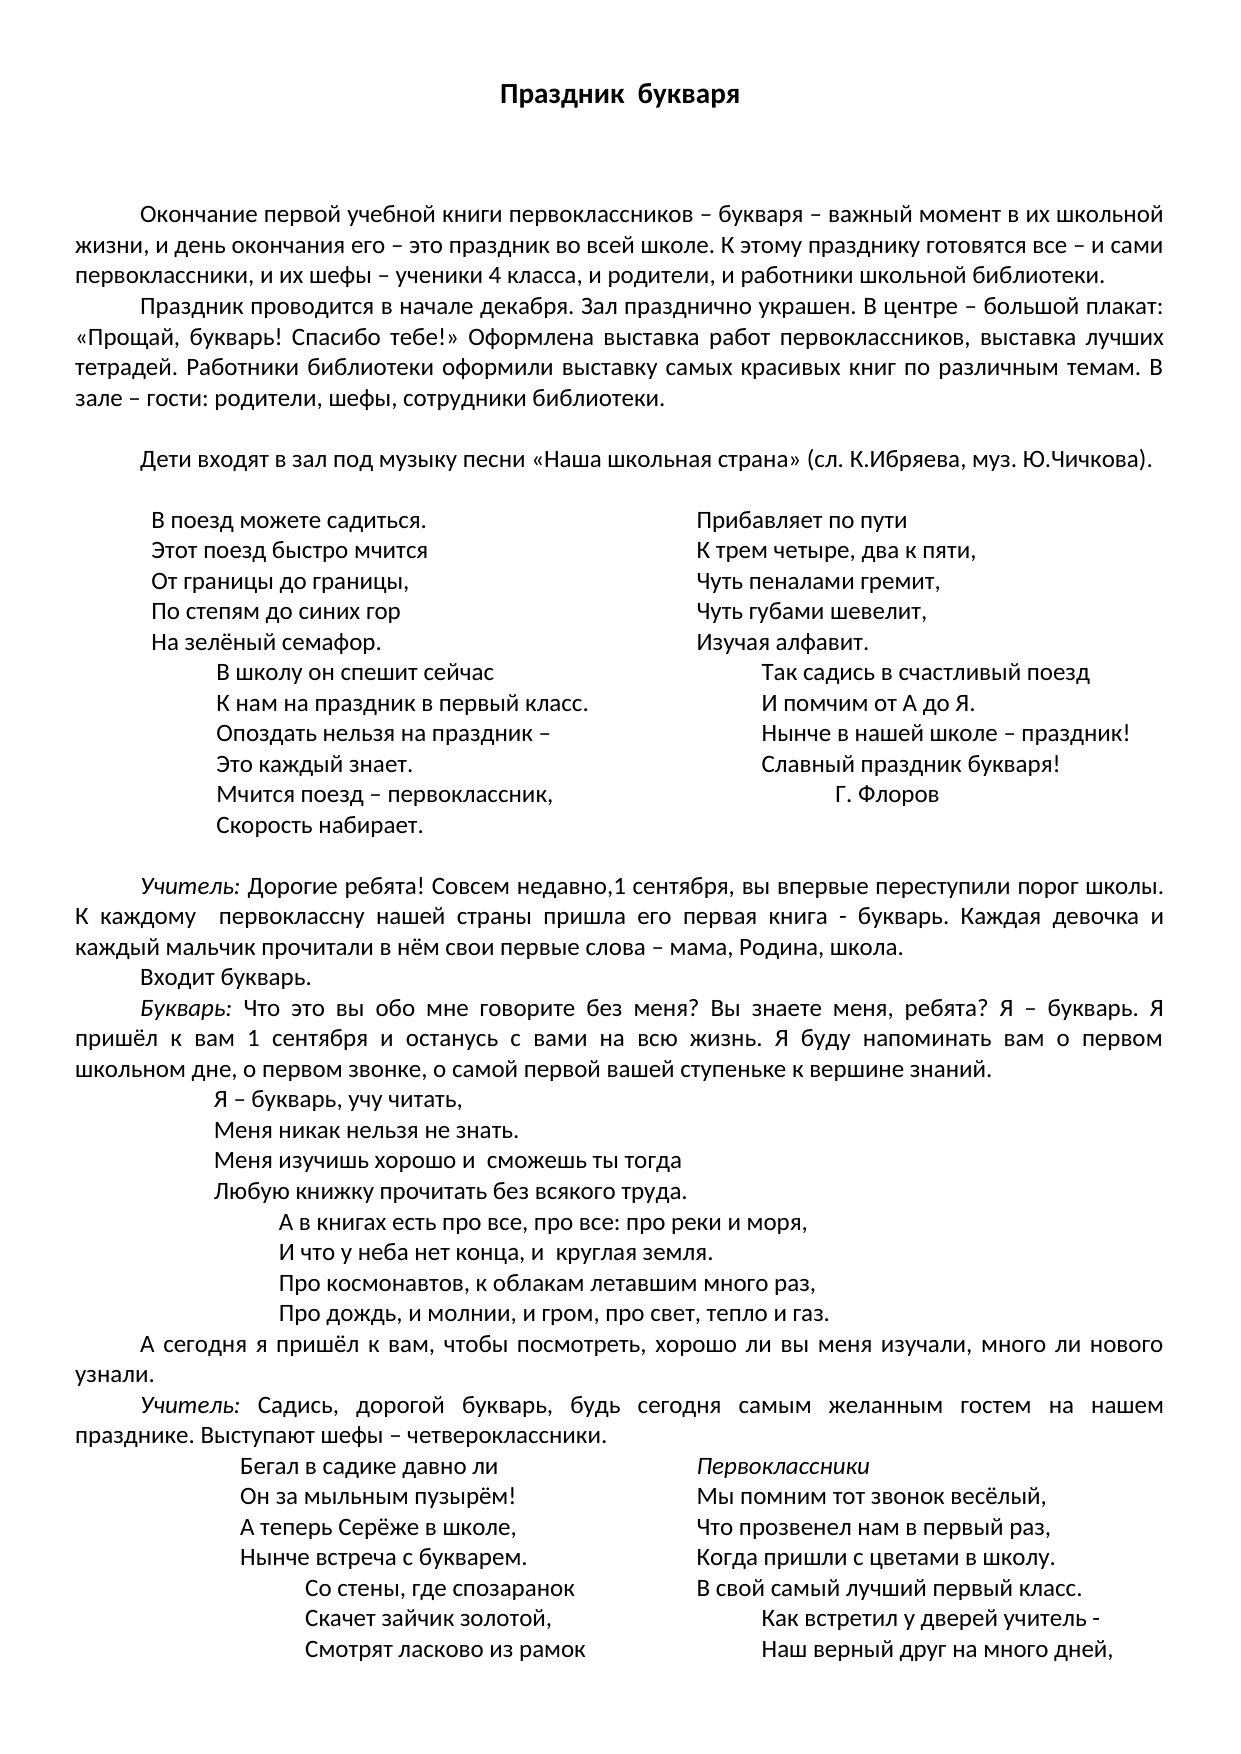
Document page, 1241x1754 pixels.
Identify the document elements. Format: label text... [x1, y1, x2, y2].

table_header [164, 1450, 620, 1663]
text Про дождь, и молнии, и гром, про свет, тепло и газ. [214, 1297, 1165, 1328]
text Про космонавтов, к облакам летавшим много раз, [214, 1267, 1165, 1297]
text Окончание первой учебной книги первоклассников – букваря – важный момент в их школьной жизни, и день окончания его – это праздник во всей школе. К этому празднику готовятся все – и сами первоклассники, и их шефы – ученики 4 класса, и родители, и работники школьной библиотеки. [75, 198, 1165, 290]
table_header В поезд можете садиться. Этот поезд быстро мчится От границы до границы, По степям до синих гор На зелёный семафор. В школу он спешит сейчас К нам на праздник в первый класс. Опоздать нельзя на праздник – Это каждый знает. Мчится поезд – первоклассник, Скорость набирает. [75, 504, 620, 839]
text Любую книжку прочитать без всякого труда. [149, 1175, 1165, 1206]
text Меня никак нельзя не знать. [149, 1114, 1165, 1145]
text Входит букварь. [75, 962, 1165, 992]
text Меня изучишь хорошо и сможешь ты тогда [149, 1145, 1165, 1175]
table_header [620, 1450, 1176, 1663]
text Букварь: Что это вы обо мне говорите без меня? Вы знаете меня, ребята? Я – букварь. Я пришёл к вам 1 сентября и останусь с вами на всю жизнь. Я буду напоминать вам о первом школьном дне, о первом звонке, о самой первой вашей ступеньке к вершине знаний. [75, 992, 1165, 1084]
text И что у неба нет конца, и круглая земля. [214, 1236, 1165, 1267]
text Учитель: Садись, дорогой букварь, будь сегодня самым желанным гостем на нашем празднике. Выступают шефы – четвероклассники. [75, 1389, 1165, 1450]
text Дети входят в зал под музыку песни «Наша школьная страна» (сл. К.Ибряева, муз. Ю.Чичкова). [75, 443, 1165, 473]
text Праздник букваря [75, 75, 1165, 111]
text Я – букварь, учу читать, [149, 1084, 1165, 1114]
text Учитель: Дорогие ребята! Совсем недавно,1 сентября, вы впервые переступили порог школы. К каждому первоклассну нашей страны пришла его первая книга - букварь. Каждая девочка и каждый мальчик прочитали в нём свои первые слова – мама, Родина, школа. [75, 870, 1165, 962]
text Праздник проводится в начале декабря. Зал празднично украшен. В центре – большой плакат: «Прощай, букварь! Спасибо тебе!» Оформлена выставка работ первоклассников, выставка лучших тетрадей. Работники библиотеки оформили выставку самых красивых книг по различным темам. В зале – гости: родители, шефы, сотрудники библиотеки. [75, 290, 1165, 412]
text А сегодня я пришёл к вам, чтобы посмотреть, хорошо ли вы меня изучали, много ли нового узнали. [75, 1328, 1165, 1389]
text А в книгах есть про все, про все: про реки и моря, [214, 1206, 1165, 1236]
table_header Прибавляет по пути К трем четыре, два к пяти, Чуть пеналами гремит, Чуть губами шевелит, Изучая алфавит. Так садись в счастливый поезд И помчим от А до Я. Нынче в нашей школе – праздник! Славный праздник букваря! Г. Флоров [620, 504, 1176, 839]
